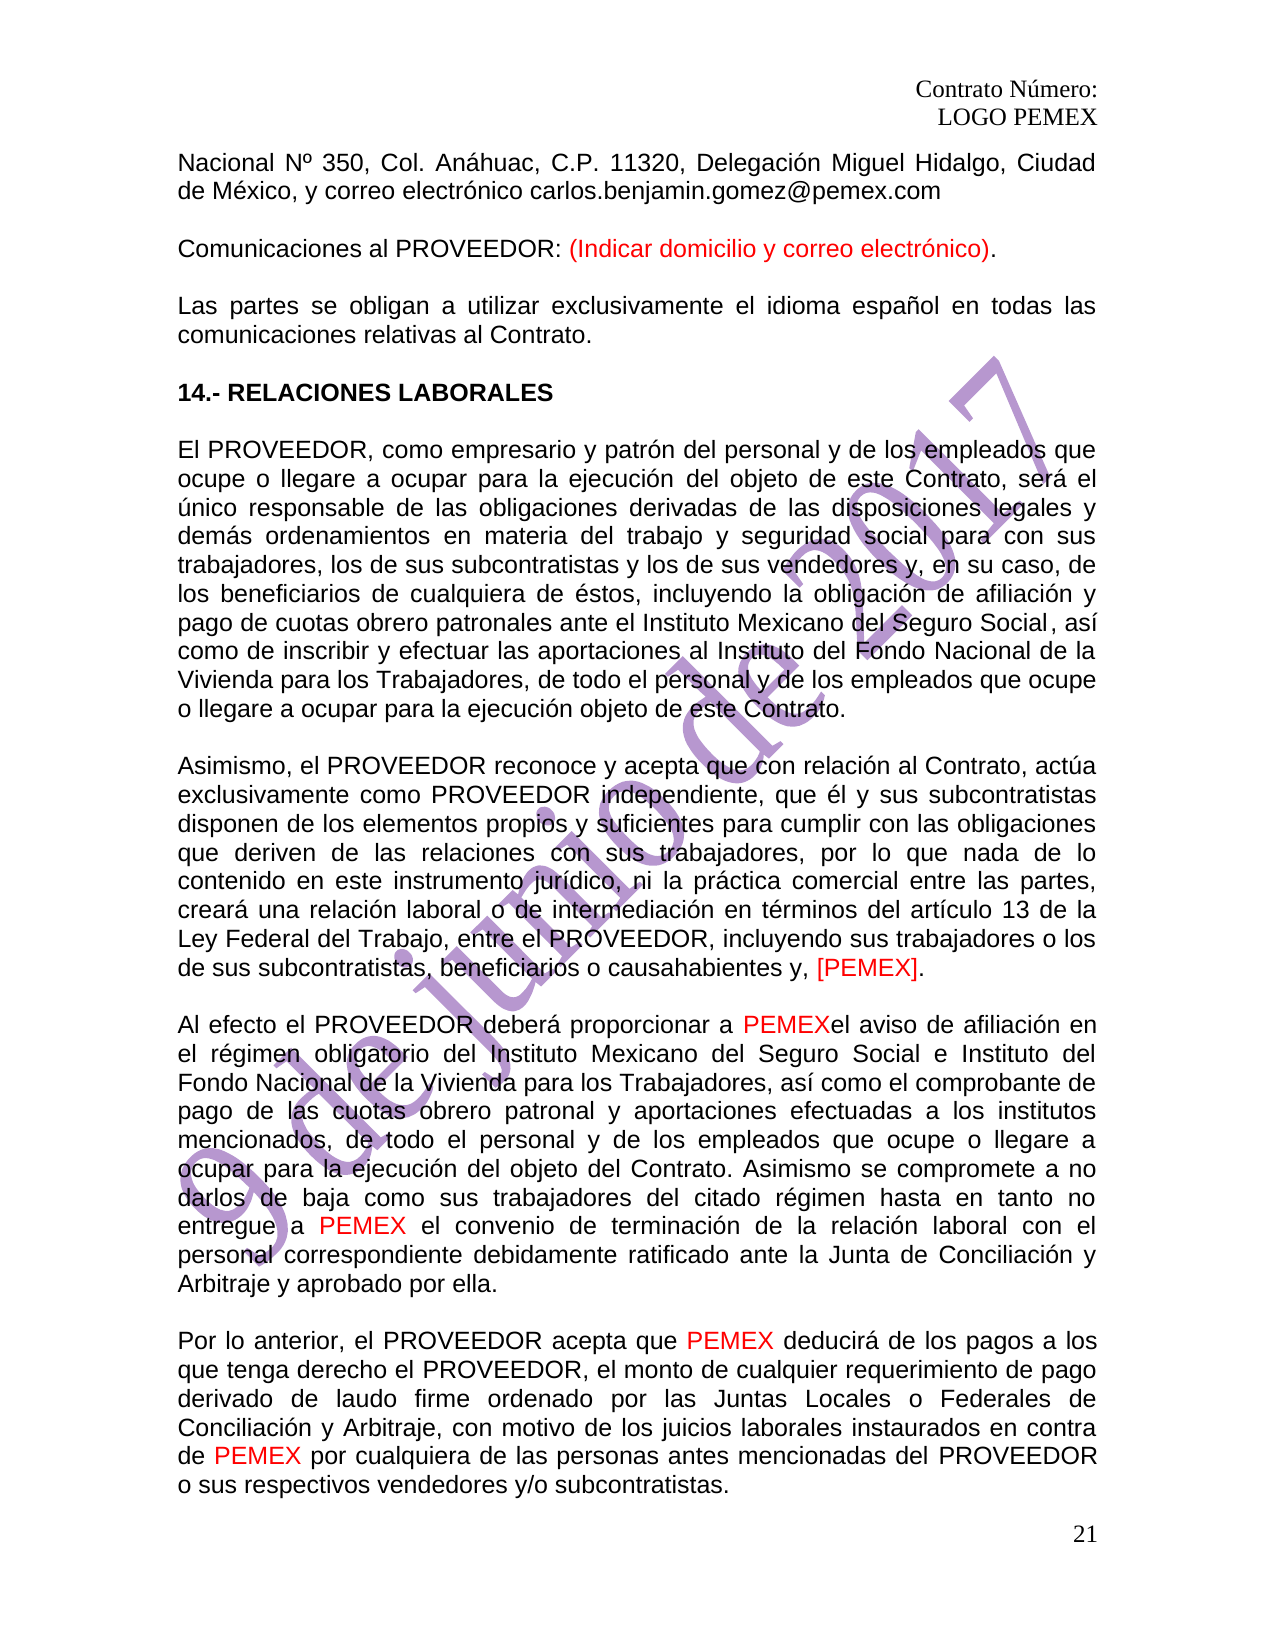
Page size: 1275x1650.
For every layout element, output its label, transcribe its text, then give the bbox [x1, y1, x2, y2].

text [177, 148, 1098, 205]
text Comunicaciones al PROVEEDOR: (Indicar domicilio y correo electrónico). [177, 234, 1098, 263]
text El PROVEEDOR, como empresario y patrón del personal y de los empleados que ocupe o llegare a ocupar para la ejecución del objeto de este Contrato, será el único responsable de las obligaciones derivadas de las disposiciones legales y demás ordenamientos en materia del trabajo y seguridad social para con sus trabajadores, los de sus subcontratistas y los de sus vendedores y, en su caso, de los beneficiarios de cualquiera de éstos, incluyendo la obligación de afiliación y pago de cuotas obrero patronales ante el Instituto Mexicano del Seguro Social, así como de inscribir y efectuar las aportaciones al Instituto del Fondo Nacional de la Vivienda para los Trabajadores, de todo el personal y de los empleados que ocupe o llegare a ocupar para la ejecución objeto de este Contrato. [177, 435, 1098, 723]
text 14.- RELACIONES LABORALES [177, 378, 1098, 406]
text Al efecto el PROVEEDOR deberá proporcionar a PEMEXel aviso de afiliación en el régimen obligatorio del Instituto Mexicano del Seguro Social e Instituto del Fondo Nacional de la Vivienda para los Trabajadores, así como el comprobante de pago de las cuotas obrero patronal y aportaciones efectuadas a los institutos mencionados, de todo el personal y de los empleados que ocupe o llegare a ocupar para la ejecución del objeto del Contrato. Asimismo se compromete a no darlos de baja como sus trabajadores del citado régimen hasta en tanto no entregue a PEMEX el convenio de terminación de la relación laboral con el personal correspondiente debidamente ratificado ante la Junta de Conciliación y Arbitraje y aprobado por ella. [177, 1010, 1098, 1298]
text Por lo anterior, el PROVEEDOR acepta que PEMEX deducirá de los pagos a los que tenga derecho el PROVEEDOR, el monto de cualquier requerimiento de pago derivado de laudo firme ordenado por las Juntas Locales o Federales de Conciliación y Arbitraje, con motivo de los juicios laborales instaurados en contra de PEMEX por cualquiera de las personas antes mencionadas del PROVEEDOR o sus respectivos vendedores y/o subcontratistas. [177, 1326, 1098, 1499]
text Asimismo, el PROVEEDOR reconoce y acepta que con relación al Contrato, actúa exclusivamente como PROVEEDOR independiente, que él y sus subcontratistas disponen de los elementos propios y suficientes para cumplir con las obligaciones que deriven de las relaciones con sus trabajadores, por lo que nada de lo contenido en este instrumento jurídico, ni la práctica comercial entre las partes, creará una relación laboral o de intermediación en términos del artículo 13 de la Ley Federal del Trabajo, entre el PROVEEDOR, incluyendo sus trabajadores o los de sus subcontratistas, beneficiarios o causahabientes y, [PEMEX]. [177, 751, 1098, 981]
text Las partes se obligan a utilizar exclusivamente el idioma español en todas las comunicaciones relativas al Contrato. [177, 291, 1098, 349]
